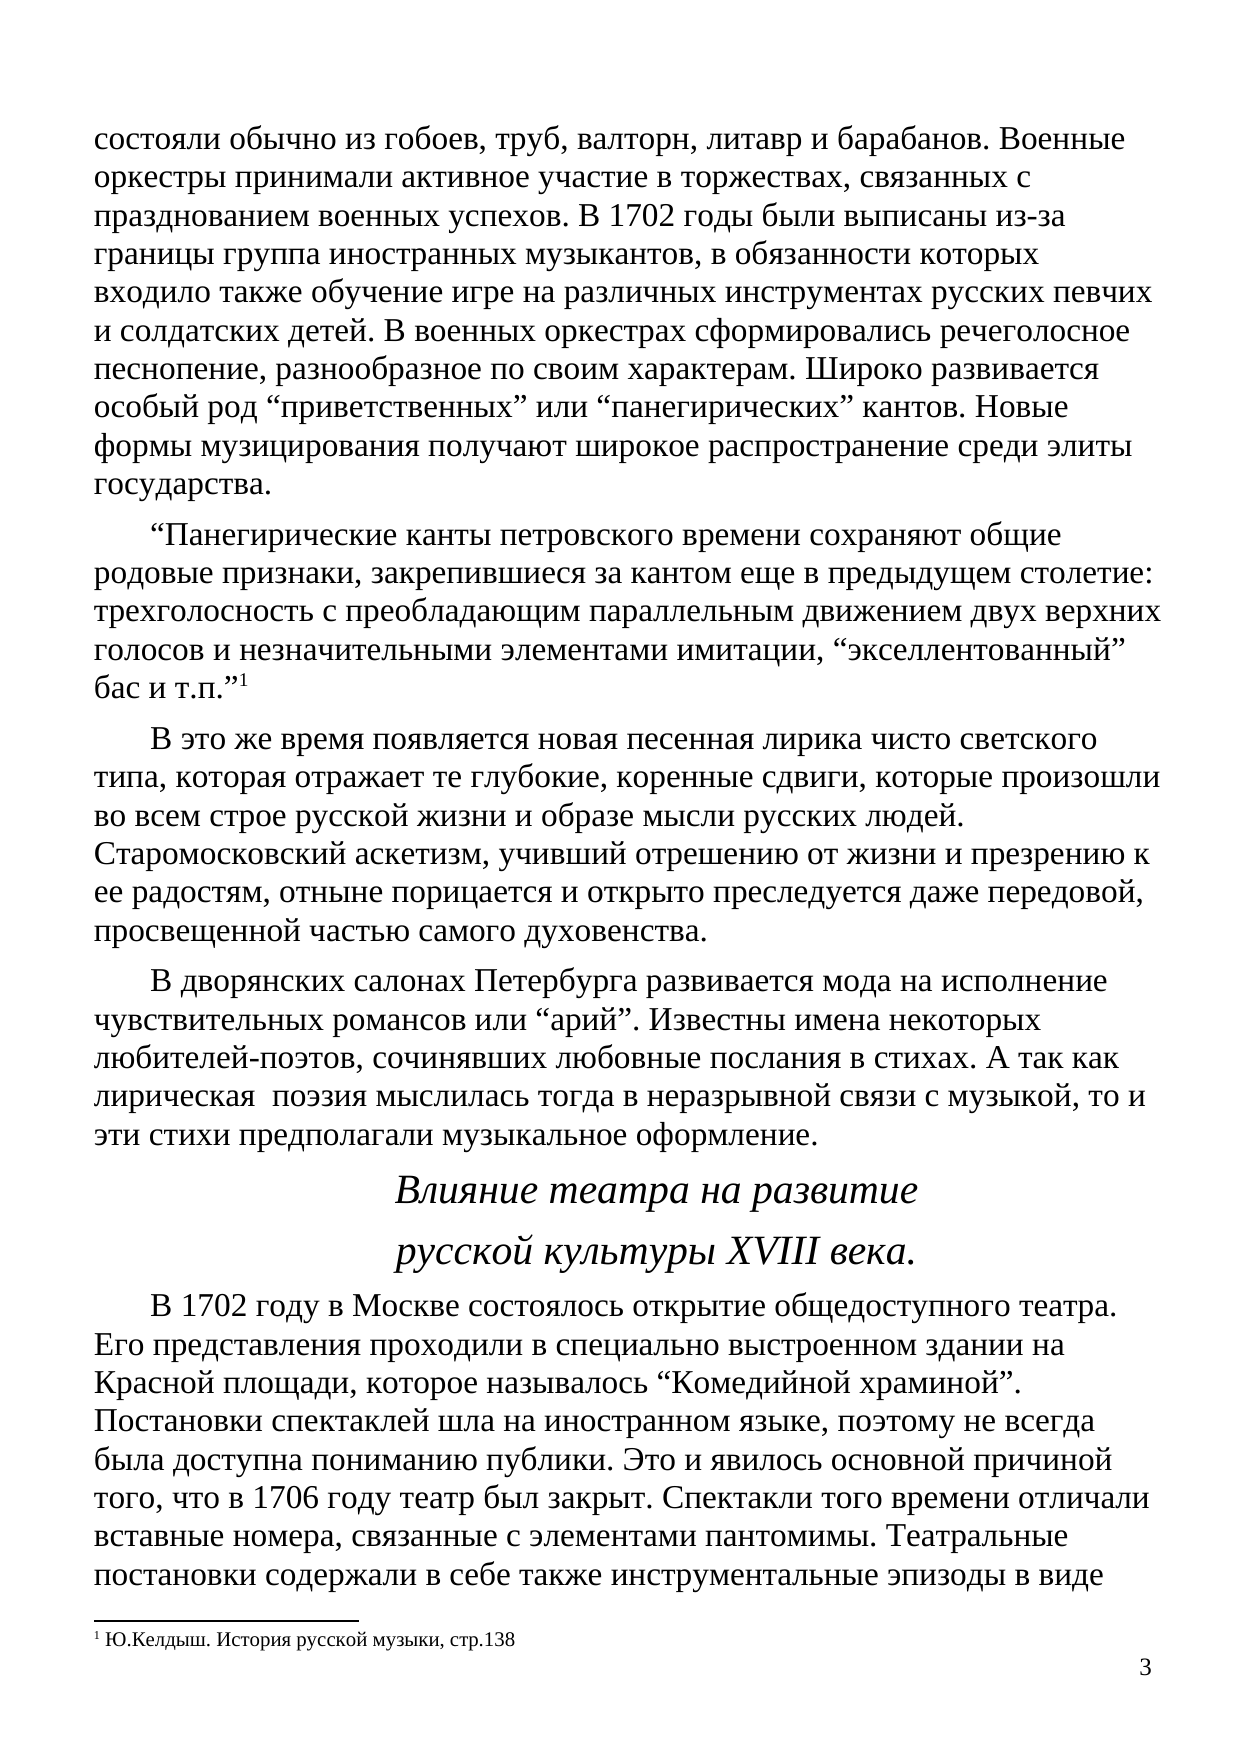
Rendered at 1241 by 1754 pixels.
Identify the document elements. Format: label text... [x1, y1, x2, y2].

text В дворянских салонах Петербурга развивается мода на исполнение чувствительных романсов или “арий”. Известны имена некоторых любителей-поэтов, сочинявших любовные послания в стихах. А так как лирическая поэзия мыслилась тогда в неразрывной связи с музыкой, то и эти стихи предполагали музыкальное оформление. [94, 961, 1162, 1152]
text “Панегирические канты петровского времени сохраняют общие родовые признаки, закрепившиеся за кантом еще в предыдущем столетие: трехголосность с преобладающим параллельным движением двух верхних голосов и незначительными элементами имитации, “экселлентованный” бас и т.п.” [94, 514, 1162, 706]
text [94, 118, 1162, 501]
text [94, 1286, 1162, 1592]
text русской культуры XVIII века. [94, 1225, 1162, 1273]
text В это же время появляется новая песенная лирика чисто светского типа, которая отражает те глубокие, коренные сдвиги, которые произошли во всем строе русской жизни и образе мысли русских людей. Старомосковский аскетизм, учивший отрешению от жизни и презрению к ее радостям, отныне порицается и открыто преследуется даже передовой, просвещенной частью самого духовенства. [94, 718, 1162, 948]
text Влияние театра на развитие [94, 1165, 1162, 1213]
